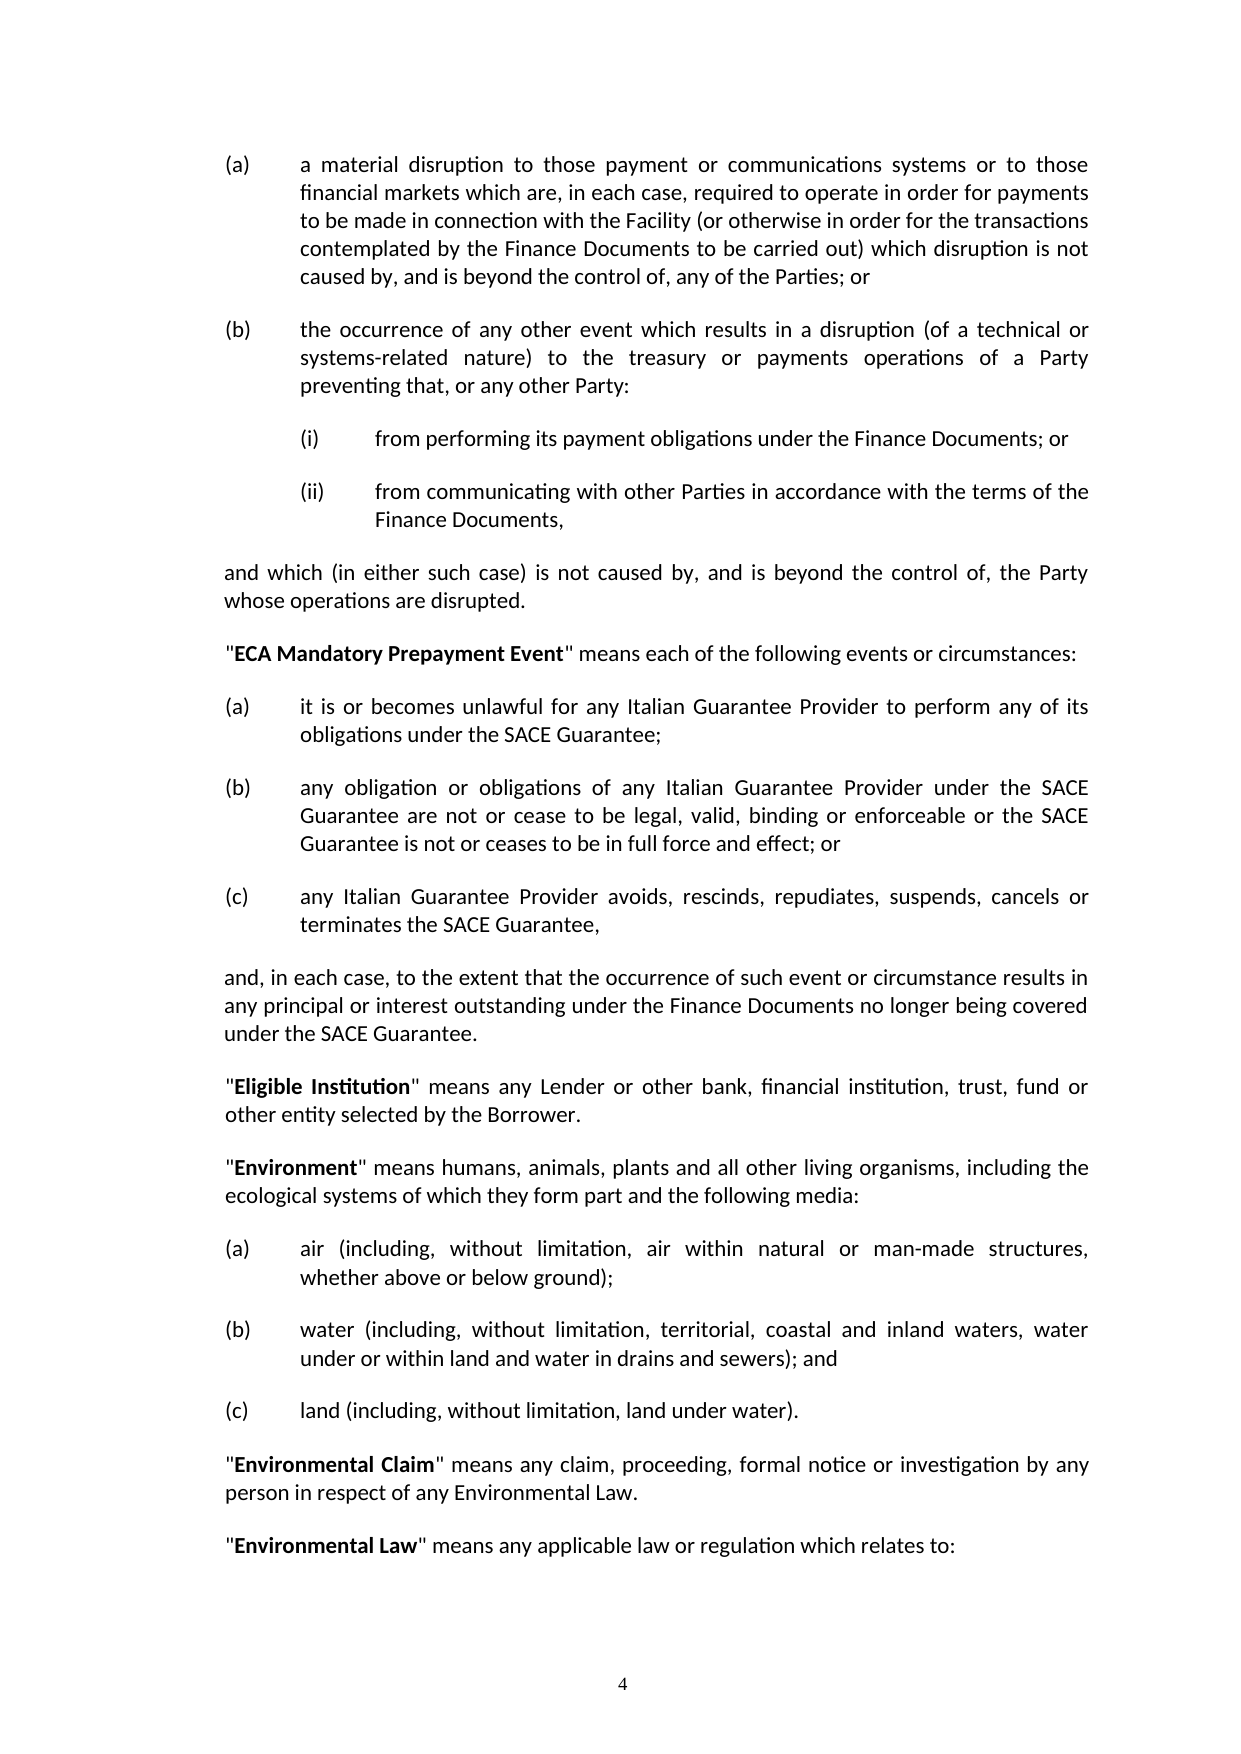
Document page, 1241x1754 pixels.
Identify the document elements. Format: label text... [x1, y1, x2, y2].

text water (including, without limitation, territorial, coastal and inland waters, water under or within land and water in drains and sewers); and [225, 1316, 1090, 1372]
text a material disruption to those payment or communications systems or to those financial markets which are, in each case, required to operate in order for payments to be made in connection with the Facility (or otherwise in order for the transactions contemplated by the Finance Documents to be carried out) which disruption is not caused by, and is beyond the control of, any of the Parties; or [225, 150, 1090, 290]
text "Environmental Claim" means any claim, proceeding, formal notice or investigation by any person in respect of any Environmental Law. [225, 1450, 1090, 1506]
text the occurrence of any other event which results in a disruption (of a technical or systems-related nature) to the treasury or payments operations of a Party preventing that, or any other Party: [225, 315, 1090, 399]
text and, in each case, to the extent that the occurrence of such event or circumstance results in any principal or interest outstanding under the Finance Documents no longer being covered under the SACE Guarantee. [224, 963, 1090, 1047]
text air (including, without limitation, air within natural or man-made structures, whether above or below ground); [225, 1234, 1090, 1291]
text "Environment" means humans, animals, plants and all other living organisms, including the ecological systems of which they form part and the following media: [225, 1153, 1090, 1209]
text "Eligible Institution" means any Lender or other bank, financial institution, trust, fund or other entity selected by the Borrower. [225, 1072, 1090, 1128]
text "ECA Mandatory Prepayment Event" means each of the following events or circumstances: [225, 639, 1090, 667]
text any Italian Guarantee Provider avoids, rescinds, repudiates, suspends, cancels or terminates the SACE Guarantee, [225, 882, 1090, 938]
text and which (in either such case) is not caused by, and is beyond the control of, the Party whose operations are disrupted. [224, 558, 1090, 614]
text it is or becomes unlawful for any Italian Guarantee Provider to perform any of its obligations under the SACE Guarantee; [225, 692, 1090, 748]
text from communicating with other Parties in accordance with the terms of the Finance Documents, [300, 477, 1090, 533]
text land (including, without limitation, land under water). [225, 1397, 1090, 1425]
text from performing its payment obligations under the Finance Documents; or [300, 424, 1090, 452]
text "Environmental Law" means any applicable law or regulation which relates to: [225, 1531, 1090, 1559]
text any obligation or obligations of any Italian Guarantee Provider under the SACE Guarantee are not or cease to be legal, valid, binding or enforceable or the SACE Guarantee is not or ceases to be in full force and effect; or [225, 773, 1090, 857]
